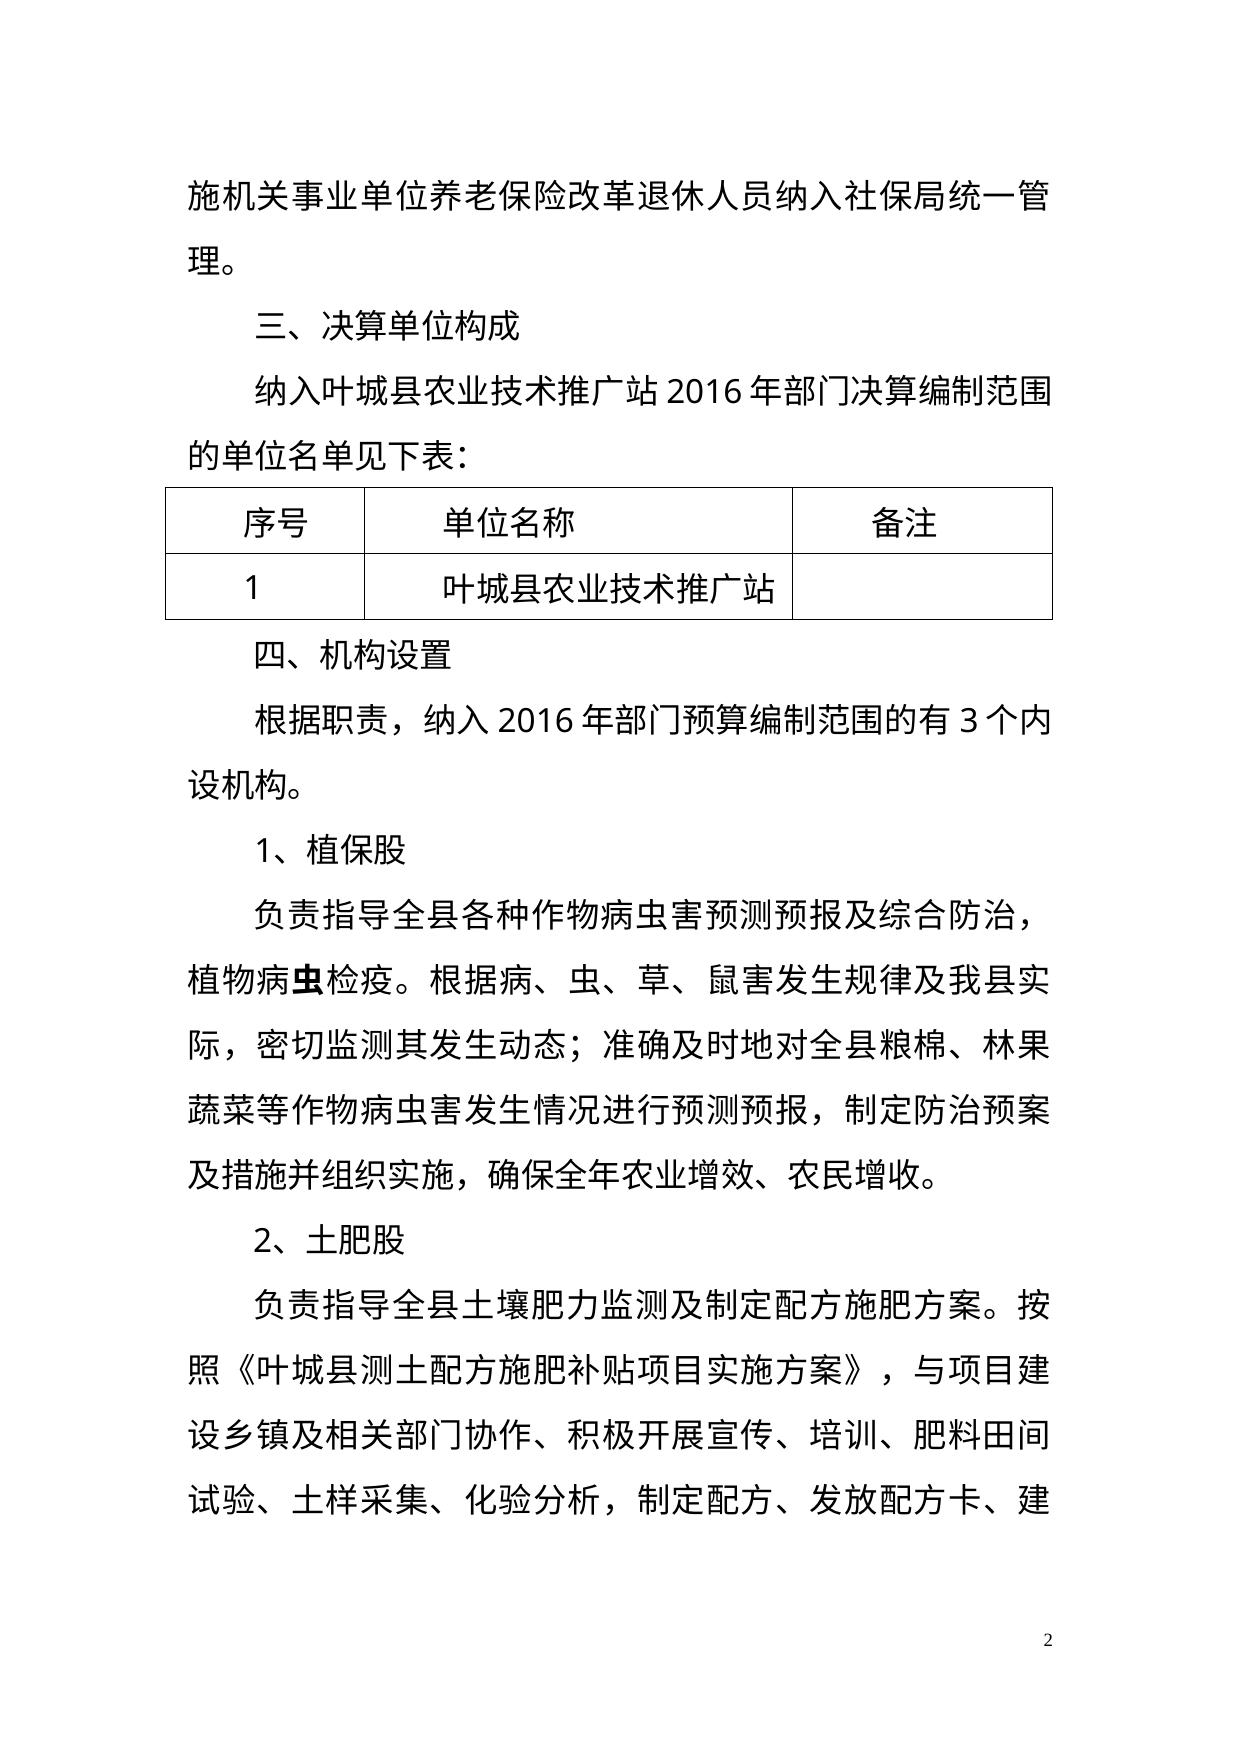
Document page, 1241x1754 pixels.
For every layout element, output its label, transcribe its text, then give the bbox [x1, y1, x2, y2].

text 三、决算单位构成 [187, 292, 1053, 357]
text 纳入叶城县农业技术推广站2016年部门决算编制范围的单位名单见下表： [187, 357, 1053, 487]
table_cell 1 [166, 554, 364, 619]
table_header 备注 [793, 488, 1052, 553]
table_header 序号 [166, 488, 364, 553]
title 根据职责，纳入2016年部门预算编制范围的有3个内设机构。 [187, 685, 1053, 815]
table_header 单位名称 [365, 488, 792, 553]
text 负责指导全县各种作物病虫害预测预报及综合防治，植物病虫检疫。根据病、虫、草、鼠害发生规律及我县实际，密切监测其发生动态；准确及时地对全县粮棉、林果、蔬菜等作物病虫害发生情况进行预测预报，制定防治预案及措施并组织实施，确保全年农业增效、农民增收。 [187, 880, 1053, 1205]
table_cell [793, 554, 1052, 619]
text 2、土肥股 [187, 1205, 1053, 1270]
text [187, 162, 1053, 292]
table_cell 叶城县农业技术推广站 [365, 554, 792, 619]
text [187, 1270, 1053, 1530]
title 1、植保股 [187, 815, 1053, 880]
text 四、机构设置 [187, 620, 1053, 685]
